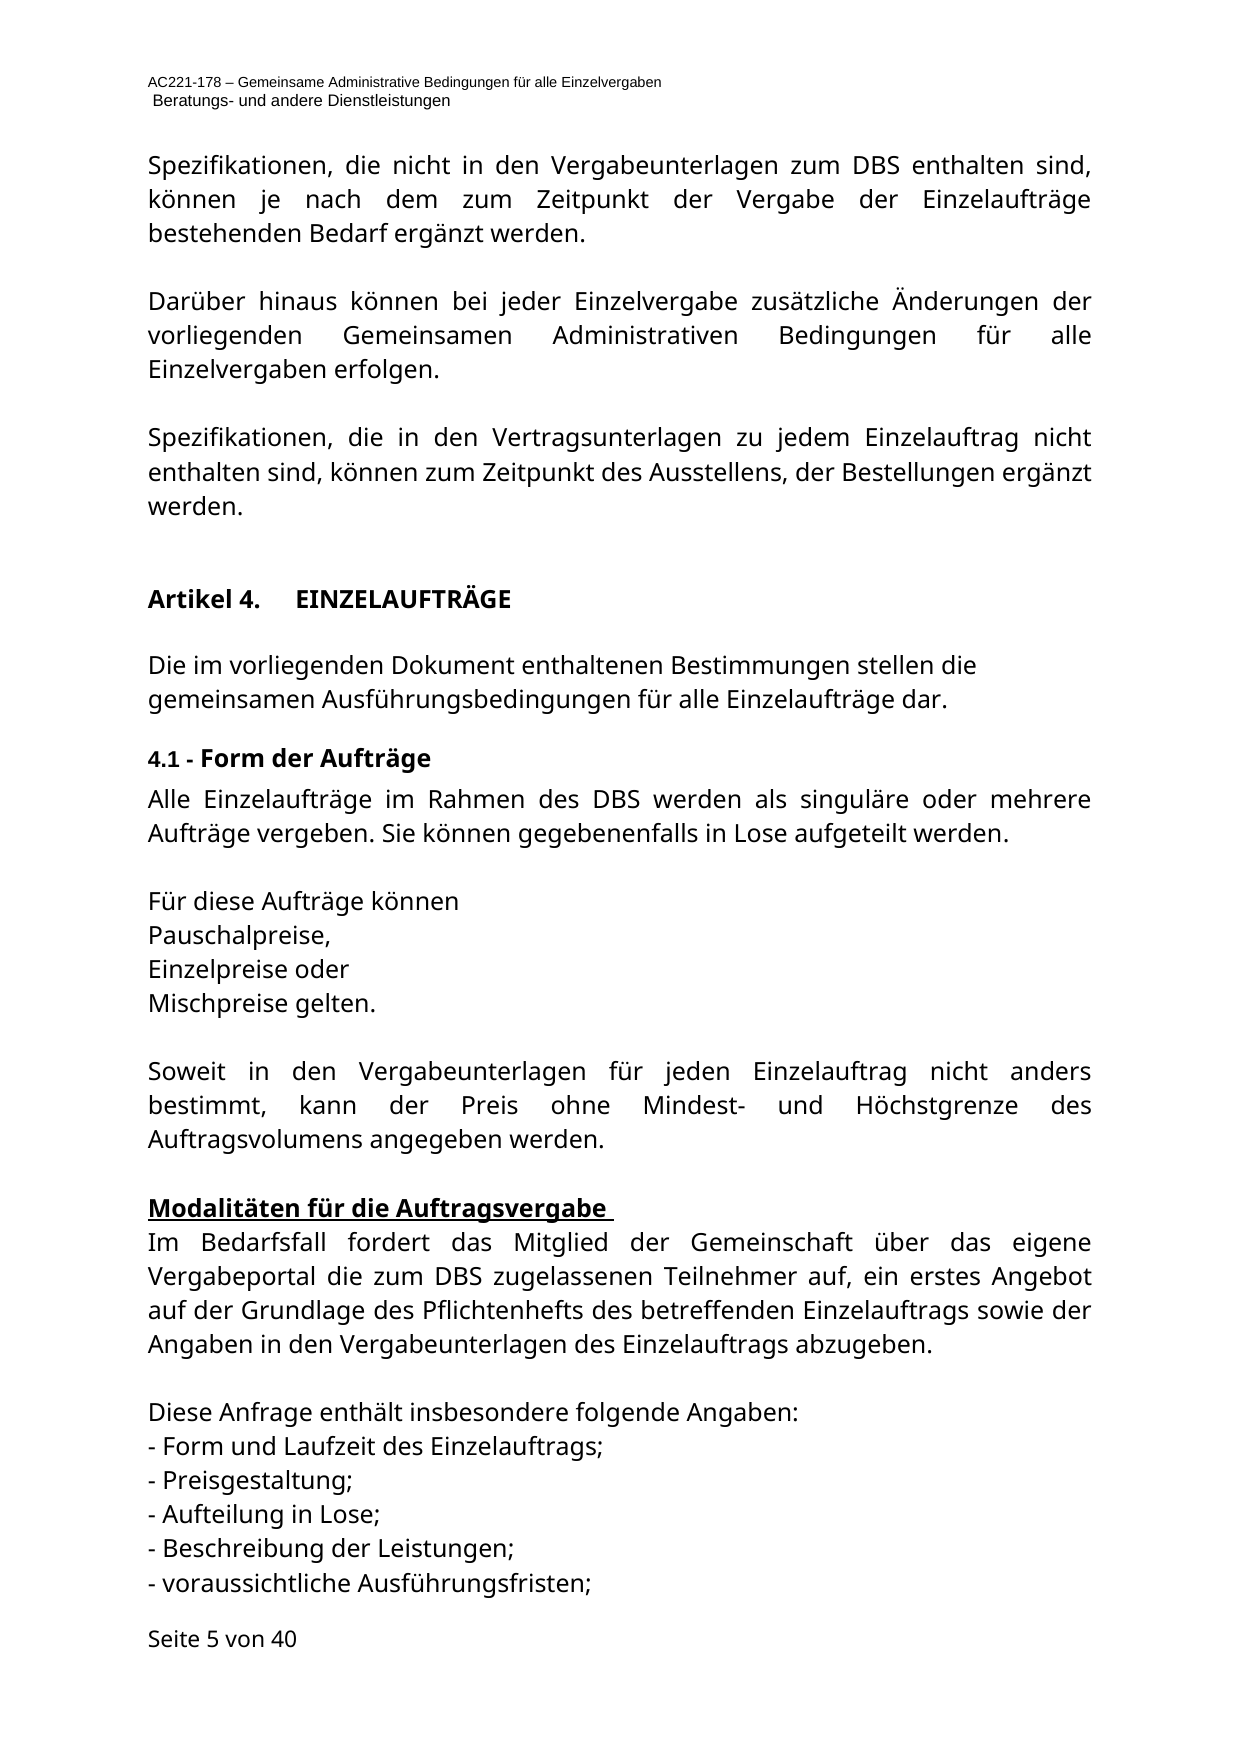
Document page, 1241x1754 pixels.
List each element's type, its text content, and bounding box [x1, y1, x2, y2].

subtitle EINZELAUFTRÄGE [148, 581, 1093, 615]
text Einzelpreise oder [148, 952, 1093, 986]
text Darüber hinaus können bei jeder Einzelvergabe zusätzliche Änderungen der vorliegenden Gemeinsamen Administrativen Bedingungen für alle Einzelvergaben erfolgen. [148, 284, 1093, 386]
text - Form und Laufzeit des Einzelauftrags; [148, 1429, 1093, 1463]
text Diese Anfrage enthält insbesondere folgende Angaben: [148, 1394, 1093, 1429]
subtitle Form der Aufträge [148, 741, 1093, 775]
text Modalitäten für die Auftragsvergabe [148, 1190, 1093, 1224]
text Die im vorliegenden Dokument enthaltenen Bestimmungen stellen die gemeinsamen Ausführungsbedingungen für alle Einzelaufträge dar. [148, 648, 1093, 716]
text Alle Einzelaufträge im Rahmen des DBS werden als singuläre oder mehrere Aufträge vergeben. Sie können gegebenenfalls in Lose aufgeteilt werden. [148, 781, 1093, 849]
text - Beschreibung der Leistungen; [148, 1531, 1093, 1565]
text Im Bedarfsfall fordert das Mitglied der Gemeinschaft über das eigene Vergabeportal die zum DBS zugelassenen Teilnehmer auf, ein erstes Angebot auf der Grundlage des Pflichtenhefts des betreffenden Einzelauftrags sowie der Angaben in den Vergabeunterlagen des Einzelauftrags abzugeben. [148, 1224, 1093, 1361]
text - voraussichtliche Ausführungsfristen; [148, 1566, 1093, 1600]
text Spezifikationen, die in den Vertragsunterlagen zu jedem Einzelauftrag nicht enthalten sind, können zum Zeitpunkt des Ausstellens, der Bestellungen ergänzt werden. [148, 420, 1093, 522]
text Soweit in den Vergabeunterlagen für jeden Einzelauftrag nicht anders bestimmt, kann der Preis ohne Mindest- und Höchstgrenze des Auftragsvolumens angegeben werden. [148, 1054, 1093, 1156]
text Pauschalpreise, [148, 918, 1093, 952]
text Für diese Aufträge können [148, 884, 1093, 918]
text Spezifikationen, die nicht in den Vergabeunterlagen zum DBS enthalten sind, können je nach dem zum Zeitpunkt der Vergabe der Einzelaufträge bestehenden Bedarf ergänzt werden. [148, 148, 1093, 250]
text - Aufteilung in Lose; [148, 1497, 1093, 1531]
text - Preisgestaltung; [148, 1463, 1093, 1497]
text Mischpreise gelten. [148, 986, 1093, 1020]
